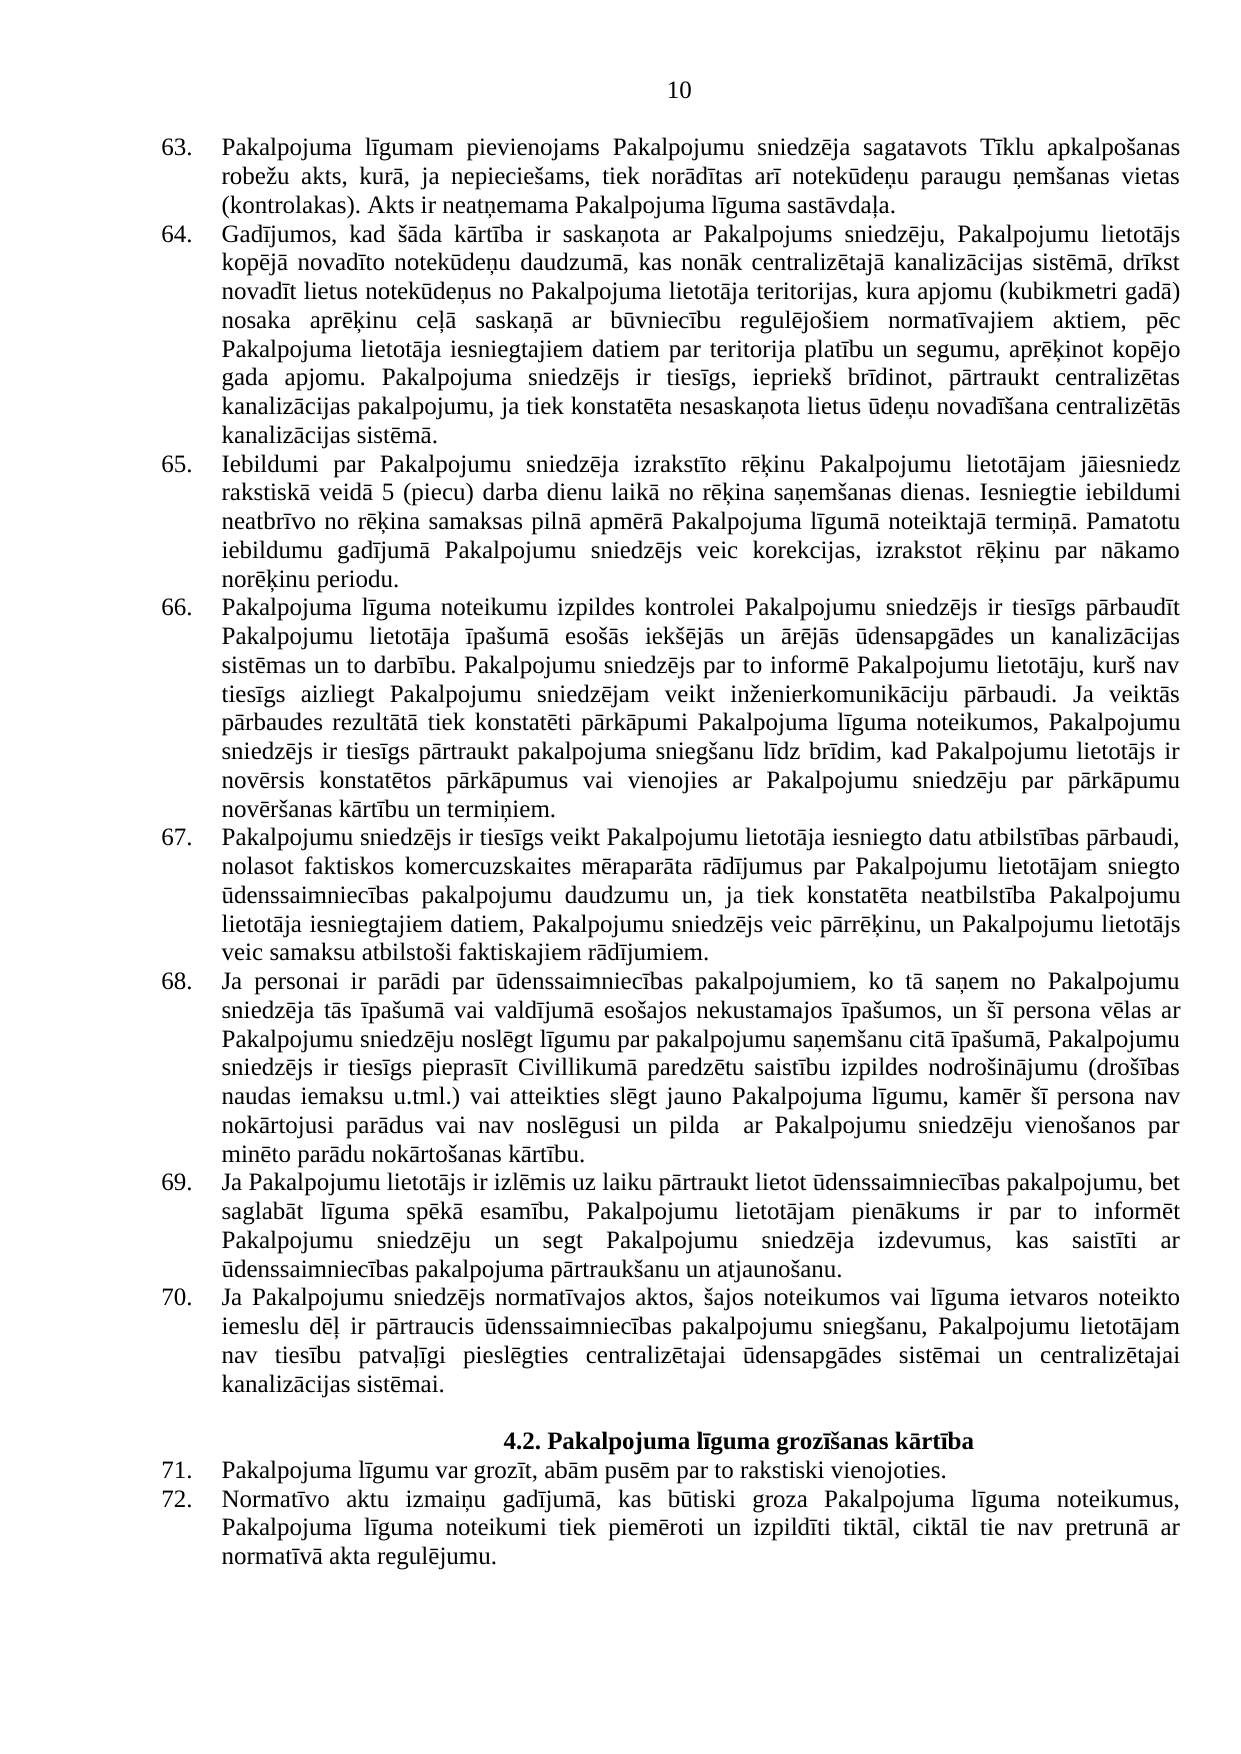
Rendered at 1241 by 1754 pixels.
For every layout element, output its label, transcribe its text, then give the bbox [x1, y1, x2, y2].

list Pakalpojuma līguma noteikumu izpildes kontrolei Pakalpojumu sniedzējs ir tiesīgs pārbaudīt Pakalpojumu lietotāja īpašumā esošās iekšējās un ārējās ūdensapgādes un kanalizācijas sistēmas un to darbību. Pakalpojumu sniedzējs par to informē Pakalpojumu lietotāju, kurš nav tiesīgs aizliegt Pakalpojumu sniedzējam veikt inženierkomunikāciju pārbaudi. Ja veiktās pārbaudes rezultātā tiek konstatēti pārkāpumi Pakalpojuma līguma noteikumos, Pakalpojumu sniedzējs ir tiesīgs pārtraukt pakalpojuma sniegšanu līdz brīdim, kad Pakalpojumu lietotājs ir novērsis konstatētos pārkāpumus vai vienojies ar Pakalpojumu sniedzēju par pārkāpumu novēršanas kārtību un termiņiem. [161, 592, 1181, 822]
list Iebildumi par Pakalpojumu sniedzēja izrakstīto rēķinu Pakalpojumu lietotājam jāiesniedz rakstiskā veidā 5 (piecu) darba dienu laikā no rēķina saņemšanas dienas. Iesniegtie iebildumi neatbrīvo no rēķina samaksas pilnā apmērā Pakalpojuma līgumā noteiktajā termiņā. Pamatotu iebildumu gadījumā Pakalpojumu sniedzējs veic korekcijas, izrakstot rēķinu par nākamo norēķinu periodu. [161, 449, 1181, 592]
list Pakalpojuma līgumam pievienojams Pakalpojumu sniedzēja sagatavots Tīklu apkalpošanas robežu akts, kurā, ja nepieciešams, tiek norādītas arī notekūdeņu paraugu ņemšanas vietas (kontrolakas). Akts ir neatņemama Pakalpojuma līguma sastāvdaļa. [161, 132, 1181, 219]
list Pakalpojuma līgumu var grozīt, abām pusēm par to rakstiski vienojoties. [161, 1455, 1181, 1484]
list Gadījumos, kad šāda kārtība ir saskaņota ar Pakalpojums sniedzēju, Pakalpojumu lietotājs kopējā novadīto notekūdeņu daudzumā, kas nonāk centralizētajā kanalizācijas sistēmā, drīkst novadīt lietus notekūdeņus no Pakalpojuma lietotāja teritorijas, kura apjomu (kubikmetri gadā) nosaka aprēķinu ceļā saskaņā ar būvniecību regulējošiem normatīvajiem aktiem, pēc Pakalpojuma lietotāja iesniegtajiem datiem par teritorija platību un segumu, aprēķinot kopējo gada apjomu. Pakalpojuma sniedzējs ir tiesīgs, iepriekš brīdinot, pārtraukt centralizētas kanalizācijas pakalpojumu, ja tiek konstatēta nesaskaņota lietus ūdeņu novadīšana centralizētās kanalizācijas sistēmā. [161, 219, 1181, 449]
list Normatīvo aktu izmaiņu gadījumā, kas būtiski groza Pakalpojuma līguma noteikumus, Pakalpojuma līguma noteikumi tiek piemēroti un izpildīti tiktāl, ciktāl tie nav pretrunā ar normatīvā akta regulējumu. [161, 1484, 1181, 1570]
list Ja Pakalpojumu sniedzējs normatīvajos aktos, šajos noteikumos vai līguma ietvaros noteikto iemeslu dēļ ir pārtraucis ūdenssaimniecības pakalpojumu sniegšanu, Pakalpojumu lietotājam nav tiesību patvaļīgi pieslēgties centralizētajai ūdensapgādes sistēmai un centralizētajai kanalizācijas sistēmai. [161, 1282, 1181, 1397]
list Ja personai ir parādi par ūdenssaimniecības pakalpojumiem, ko tā saņem no Pakalpojumu sniedzēja tās īpašumā vai valdījumā esošajos nekustamajos īpašumos, un šī persona vēlas ar Pakalpojumu sniedzēju noslēgt līgumu par pakalpojumu saņemšanu citā īpašumā, Pakalpojumu sniedzējs ir tiesīgs pieprasīt Civillikumā paredzētu saistību izpildes nodrošinājumu (drošības naudas iemaksu u.tml.) vai atteikties slēgt jauno Pakalpojuma līgumu, kamēr šī persona nav nokārtojusi parādus vai nav noslēgusi un pilda ar Pakalpojumu sniedzēju vienošanos par minēto parādu nokārtošanas kārtību. [161, 966, 1181, 1167]
list Pakalpojumu sniedzējs ir tiesīgs veikt Pakalpojumu lietotāja iesniegto datu atbilstības pārbaudi, nolasot faktiskos komercuzskaites mēraparāta rādījumus par Pakalpojumu lietotājam sniegto ūdenssaimniecības pakalpojumu daudzumu un, ja tiek konstatēta neatbilstība Pakalpojumu lietotāja iesniegtajiem datiem, Pakalpojumu sniedzējs veic pārrēķinu, un Pakalpojumu lietotājs veic samaksu atbilstoši faktiskajiem rādījumiem. [161, 822, 1181, 966]
list Ja Pakalpojumu lietotājs ir izlēmis uz laiku pārtraukt lietot ūdenssaimniecības pakalpojumu, bet saglabāt līguma spēkā esamību, Pakalpojumu lietotājam pienākums ir par to informēt Pakalpojumu sniedzēju un segt Pakalpojumu sniedzēja izdevumus, kas saistīti ar ūdenssaimniecības pakalpojuma pārtraukšanu un atjaunošanu. [161, 1167, 1181, 1282]
text 4.2. Pakalpojuma līguma grozīšanas kārtība [296, 1426, 1181, 1455]
